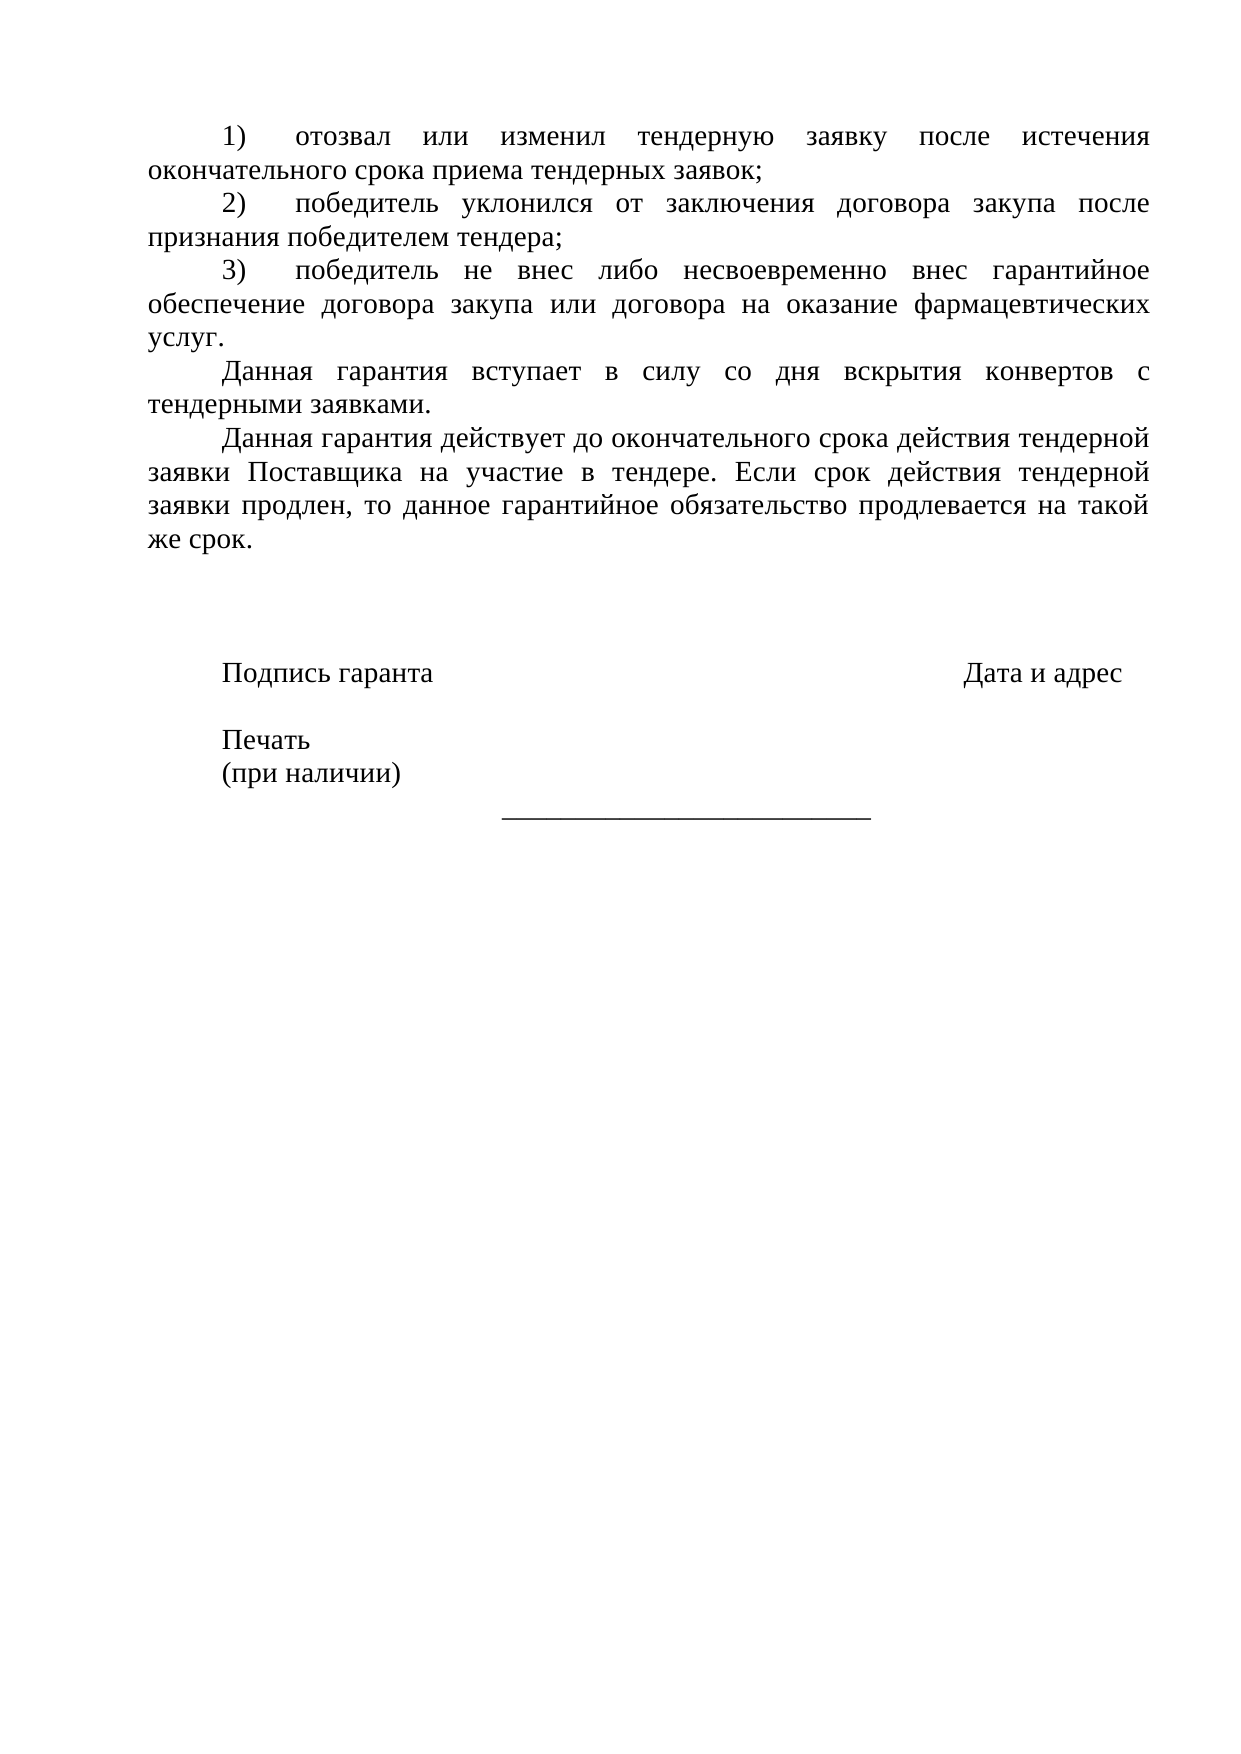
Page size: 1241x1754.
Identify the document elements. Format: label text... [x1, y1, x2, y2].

text 3) победитель не внес либо несвоевременно внес гарантийное обеспечение договора закупа или договора на оказание фармацевтических услуг. [148, 252, 1152, 353]
text 2) победитель уклонился от заключения договора закупа после признания победителем тендера; [148, 185, 1152, 252]
text Данная гарантия вступает в силу со дня вскрытия конвертов с тендерными заявками. [148, 353, 1152, 420]
text 1) отозвал или изменил тендерную заявку после истечения окончательного срока приема тендерных заявок; [148, 118, 1152, 185]
text (при наличии) [148, 756, 1152, 789]
text Подпись гаранта Дата и адрес [148, 655, 1152, 688]
text Печать [148, 722, 1152, 756]
text Данная гарантия действует до окончательного срока действия тендерной заявки Поставщика на участие в тендере. Если срок действия тендерной заявки продлен, то данное гарантийное обязательство продлевается на такой же срок. [148, 420, 1152, 554]
text _________________________ [148, 789, 1152, 823]
